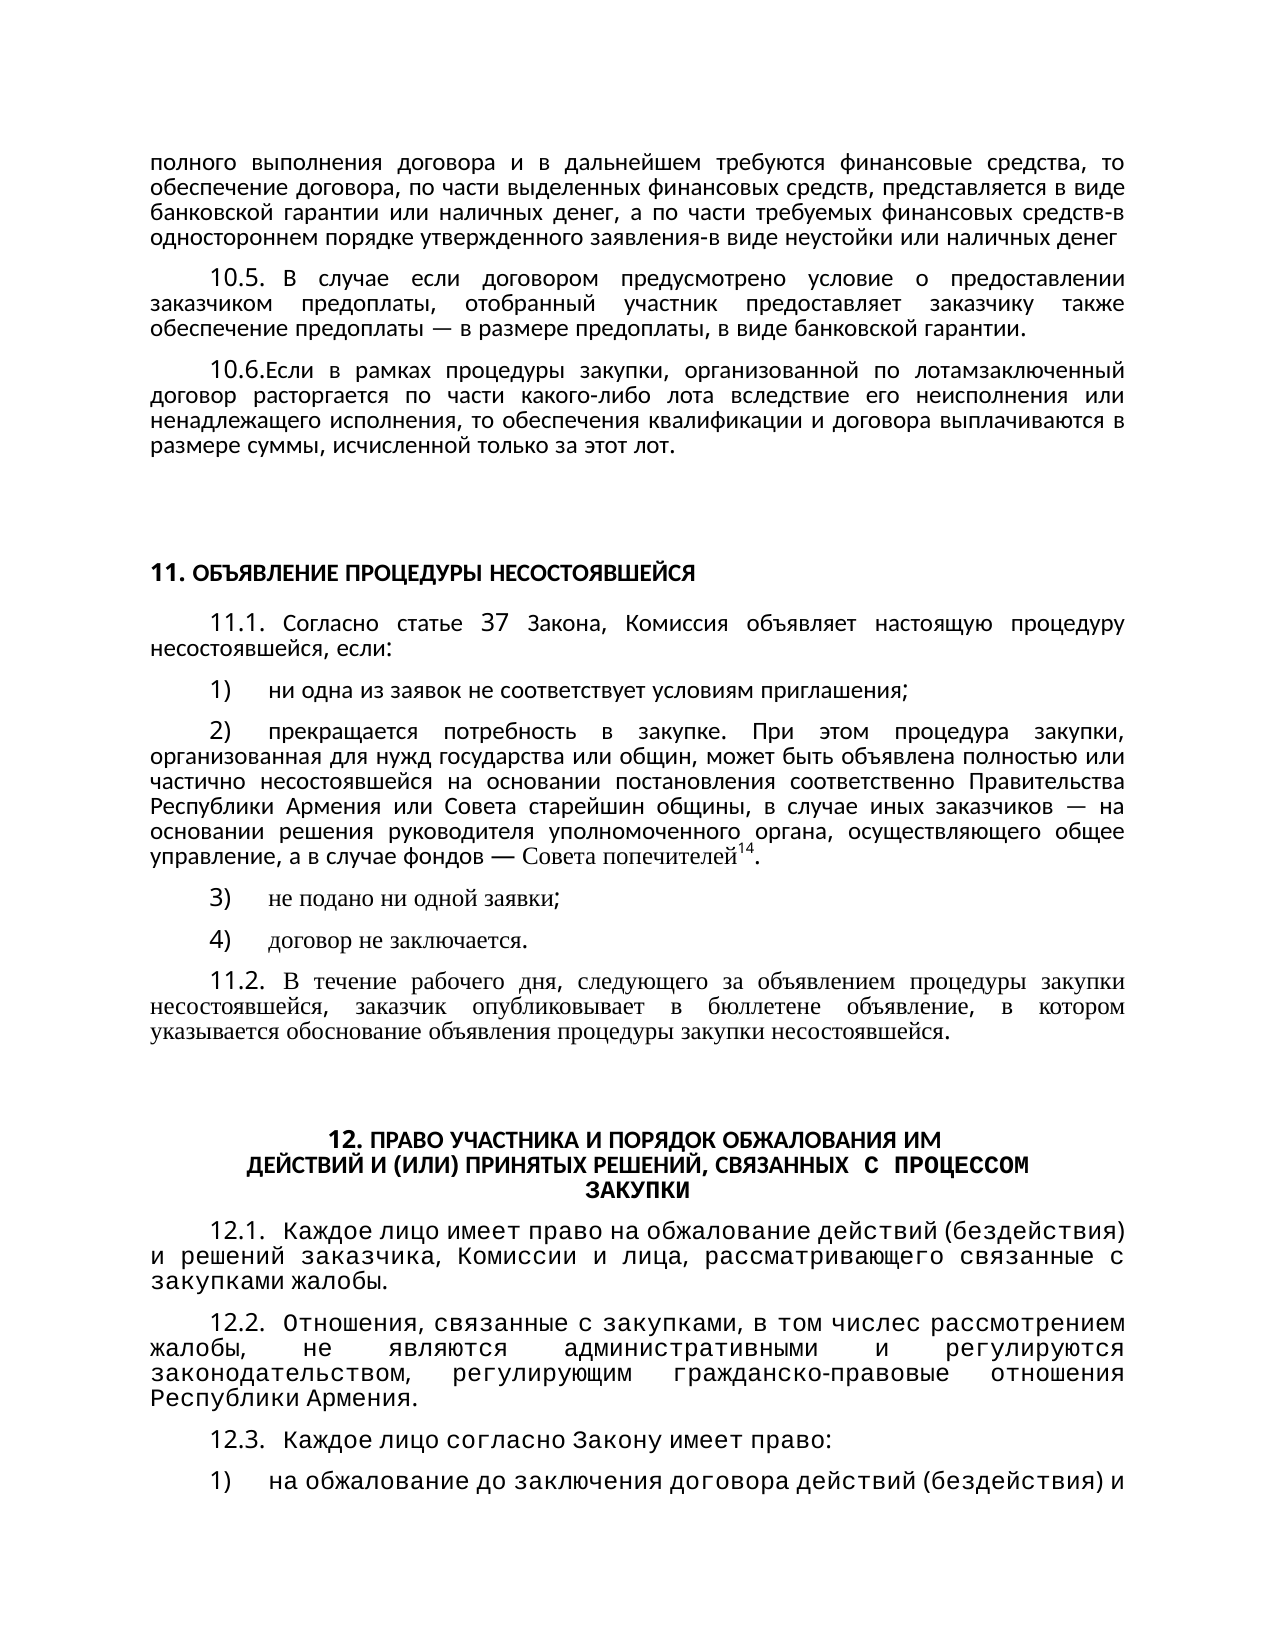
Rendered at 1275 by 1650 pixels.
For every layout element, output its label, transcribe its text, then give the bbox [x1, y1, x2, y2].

text 12. ПРАВО УЧАСТНИКА И ПОРЯДОК ОБЖАЛОВАНИЯ ИМ ДЕЙСТВИЙ И (ИЛИ) ПРИНЯТЫХ РЕШЕНИЙ, СВЯЗАННЫХ С ПРОЦЕССОМ ЗАКУПКИ [209, 1128, 1066, 1203]
text 12.2. Отношения, связанные с закупками, в том числес рассмотрением жалобы, не являются административными и регулируются законодательством, регулирующим гражданско-правовые отношения Республики Армения. [150, 1311, 1125, 1411]
text 12.1. Каждое лицо имеет право на обжалование действий (бездействия) и решений заказчика, Комиссии и лица, рассматривающего связанные с закупками жалобы. [150, 1220, 1125, 1295]
text 10.6.Если в рамках процедуры закупки, организованной по лотамзаключенный договор расторгается по части какого-либо лота вследствие его неисполнения или ненадлежащего исполнения, то обеспечения квалификации и договора выплачиваются в размере суммы, исчисленной только за этот лот. [150, 358, 1125, 458]
text 10.5. В случае если договором предусмотрено условие о предоставлении заказчиком предоплаты, отобранный участник предоставляет заказчику также обеспечение предоплаты — в размере предоплаты, в виде банковской гарантии. [150, 267, 1125, 342]
text 3) не подано ни одной заявки; [150, 886, 1125, 911]
text 11.2. В течение рабочего дня, следующего за объявлением процедуры закупки несостоявшейся, заказчик опубликовывает в бюллетене объявление, в котором указывается обоснование объявления процедуры закупки несостоявшейся. [150, 970, 1125, 1045]
text 12.3. Каждое лицо согласно Закону имеет право: [150, 1428, 1125, 1453]
text 2) прекращается потребность в закупке. При этом процедура закупки, организованная для нужд государства или общин, может быть объявлена полностью или частично несостоявшейся на основании постановления соответственно Правительства Республики Армения или Совета старейшин общины, в случае иных заказчиков — на основании решения руководителя уполномоченного органа, осуществляющего общее управление, а в случае фондов — Совета попечителей14. [150, 720, 1125, 870]
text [150, 150, 1125, 250]
text 1) ни одна из заявок не соответствует условиям приглашения; [150, 678, 1125, 703]
text 11.1. Согласно статье 37 Закона, Комиссия объявляет настоящую процедуру несостоявшейся, если: [150, 611, 1125, 661]
text 11. ОБЪЯВЛЕНИЕ ПРОЦЕДУРЫ НЕСОСТОЯВШЕЙСЯ [150, 561, 1125, 586]
text 4) договор не заключается. [150, 928, 1125, 953]
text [150, 1470, 1125, 1495]
